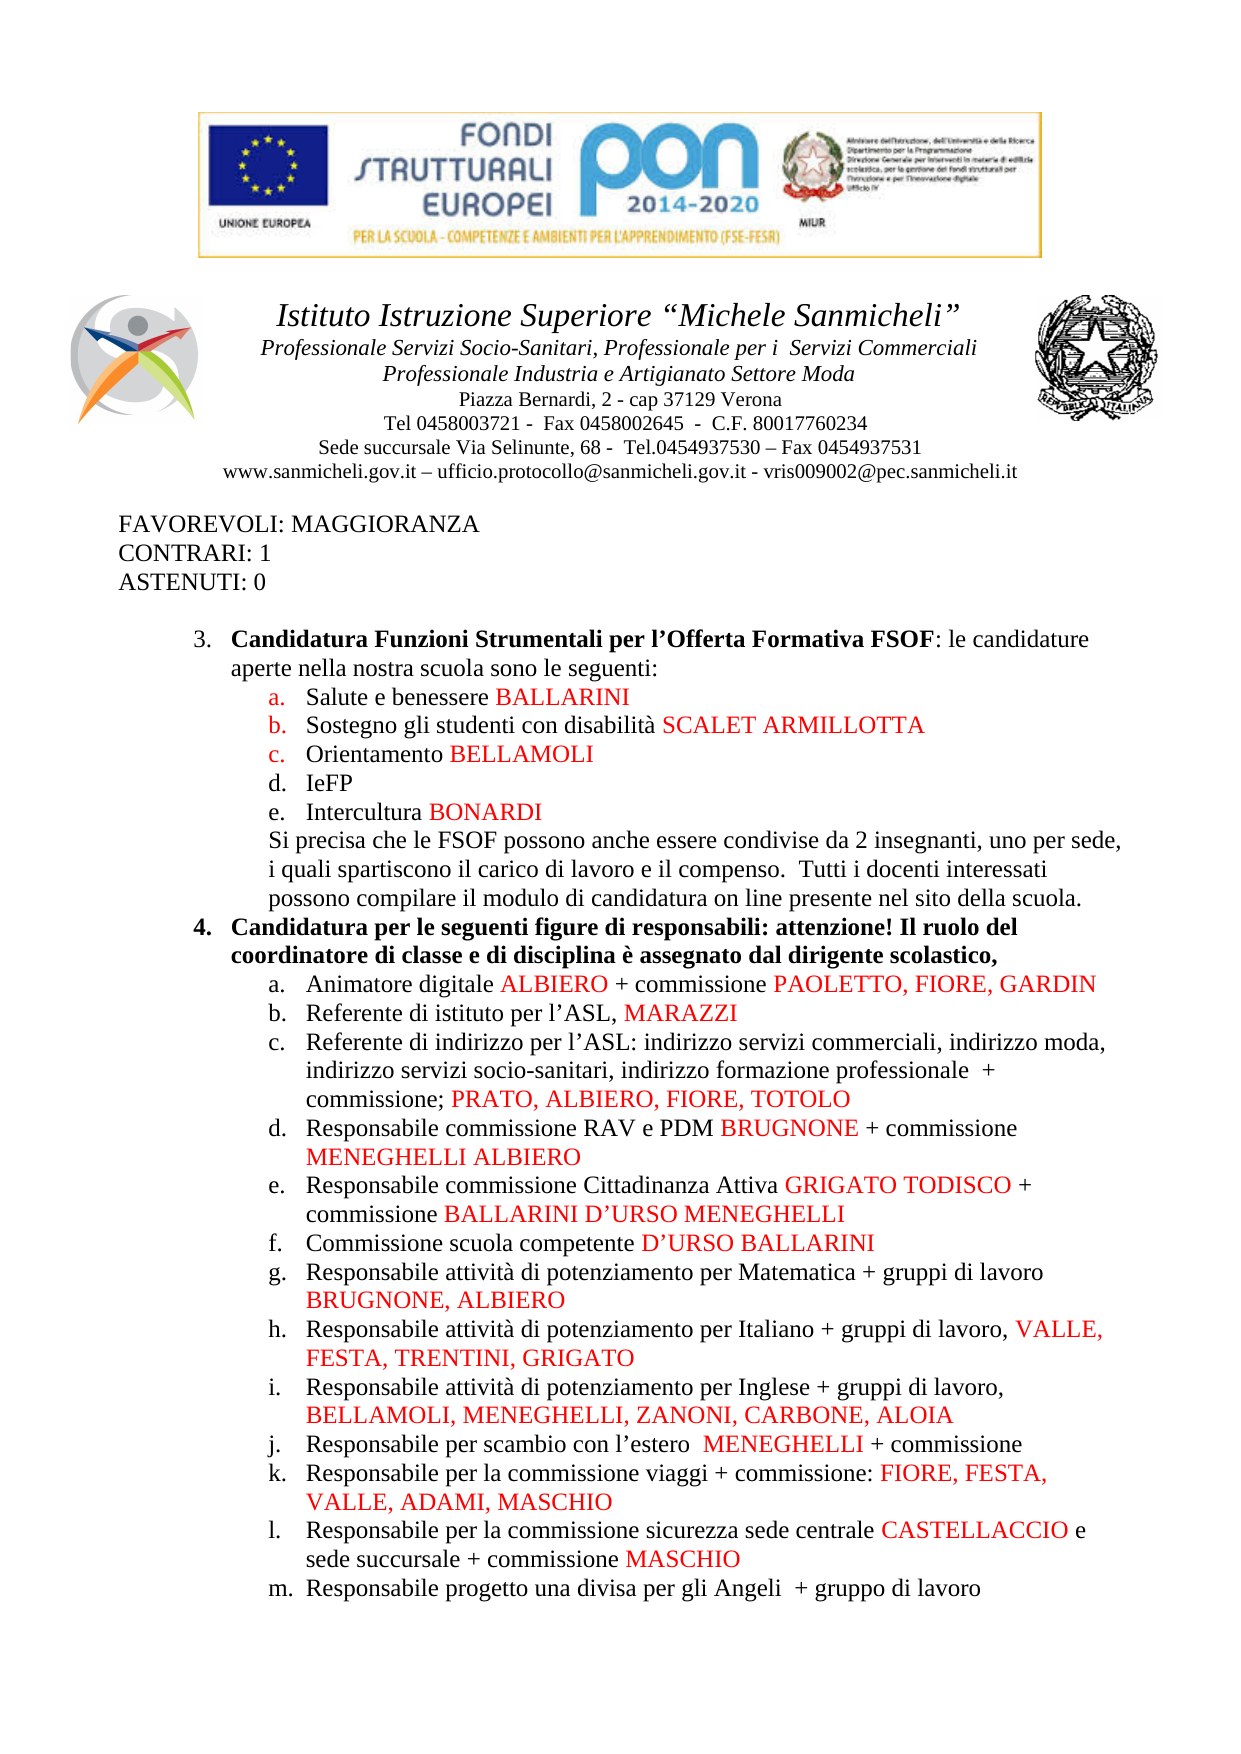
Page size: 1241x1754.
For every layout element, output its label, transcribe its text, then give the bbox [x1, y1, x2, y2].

text ASTENUTI: 0 [118, 567, 1122, 596]
list Salute e benessere BALLARINI [268, 682, 1122, 711]
list Referente di indirizzo per l’ASL: indirizzo servizi commerciali, indirizzo moda, indirizzo servizi socio-sanitari, indirizzo formazione professionale + commissione; PRATO, ALBIERO, FIORE, TOTOLO [268, 1027, 1122, 1113]
text FAVOREVOLI: MAGGIORANZA [118, 509, 1122, 538]
list Candidatura per le seguenti figure di responsabili: attenzione! Il ruolo del coordinatore di classe e di disciplina è assegnato dal dirigente scolastico, [193, 912, 1122, 969]
list Responsabile per scambio con l’estero MENEGHELLI + commissione [268, 1429, 1122, 1458]
list Responsabile per la commissione sicurezza sede centrale CASTELLACCIO e sede succursale + commissione MASCHIO [268, 1516, 1122, 1573]
list Orientamento BELLAMOLI [268, 739, 1122, 768]
list Responsabile commissione RAV e PDM BRUGNONE + commissione MENEGHELLI ALBIERO [268, 1113, 1122, 1171]
list Commissione scuola competente D’URSO BALLARINI [268, 1228, 1122, 1257]
text Si precisa che le FSOF possono anche essere condivise da 2 insegnanti, uno per sede, i quali spartiscono il carico di lavoro e il compenso. Tutti i docenti interessati possono compilare il modulo di candidatura on line presente nel sito della scuola. [268, 826, 1122, 912]
list Referente di istituto per l’ASL, MARAZZI [268, 998, 1122, 1027]
list Sostegno gli studenti con disabilità SCALET ARMILLOTTA [268, 711, 1122, 739]
list Animatore digitale ALBIERO + commissione PAOLETTO, FIORE, GARDIN [268, 969, 1122, 998]
picture [198, 112, 1042, 258]
list Responsabile attività di potenziamento per Italiano + gruppi di lavoro, VALLE, FESTA, TRENTINI, GRIGATO [268, 1314, 1122, 1372]
list Responsabile progetto una divisa per gli Angeli + gruppo di lavoro [268, 1573, 1122, 1602]
list Responsabile commissione Cittadinanza Attiva GRIGATO TODISCO + commissione BALLARINI D’URSO MENEGHELLI [268, 1171, 1122, 1228]
list IeFP [268, 768, 1122, 797]
picture [70, 295, 202, 424]
list Candidatura Funzioni Strumentali per l’Offerta Formativa FSOF: le candidature aperte nella nostra scuola sono le seguenti: [193, 624, 1122, 682]
list Responsabile attività di potenziamento per Inglese + gruppi di lavoro, BELLAMOLI, MENEGHELLI, ZANONI, CARBONE, ALOIA [268, 1372, 1122, 1429]
list Intercultura BONARDI [268, 797, 1122, 826]
text CONTRARI: 1 [118, 538, 1122, 567]
list Responsabile attività di potenziamento per Matematica + gruppi di lavoro BRUGNONE, ALBIERO [268, 1257, 1122, 1314]
list Responsabile per la commissione viaggi + commissione: FIORE, FESTA, VALLE, ADAMI, MASCHIO [268, 1458, 1122, 1516]
